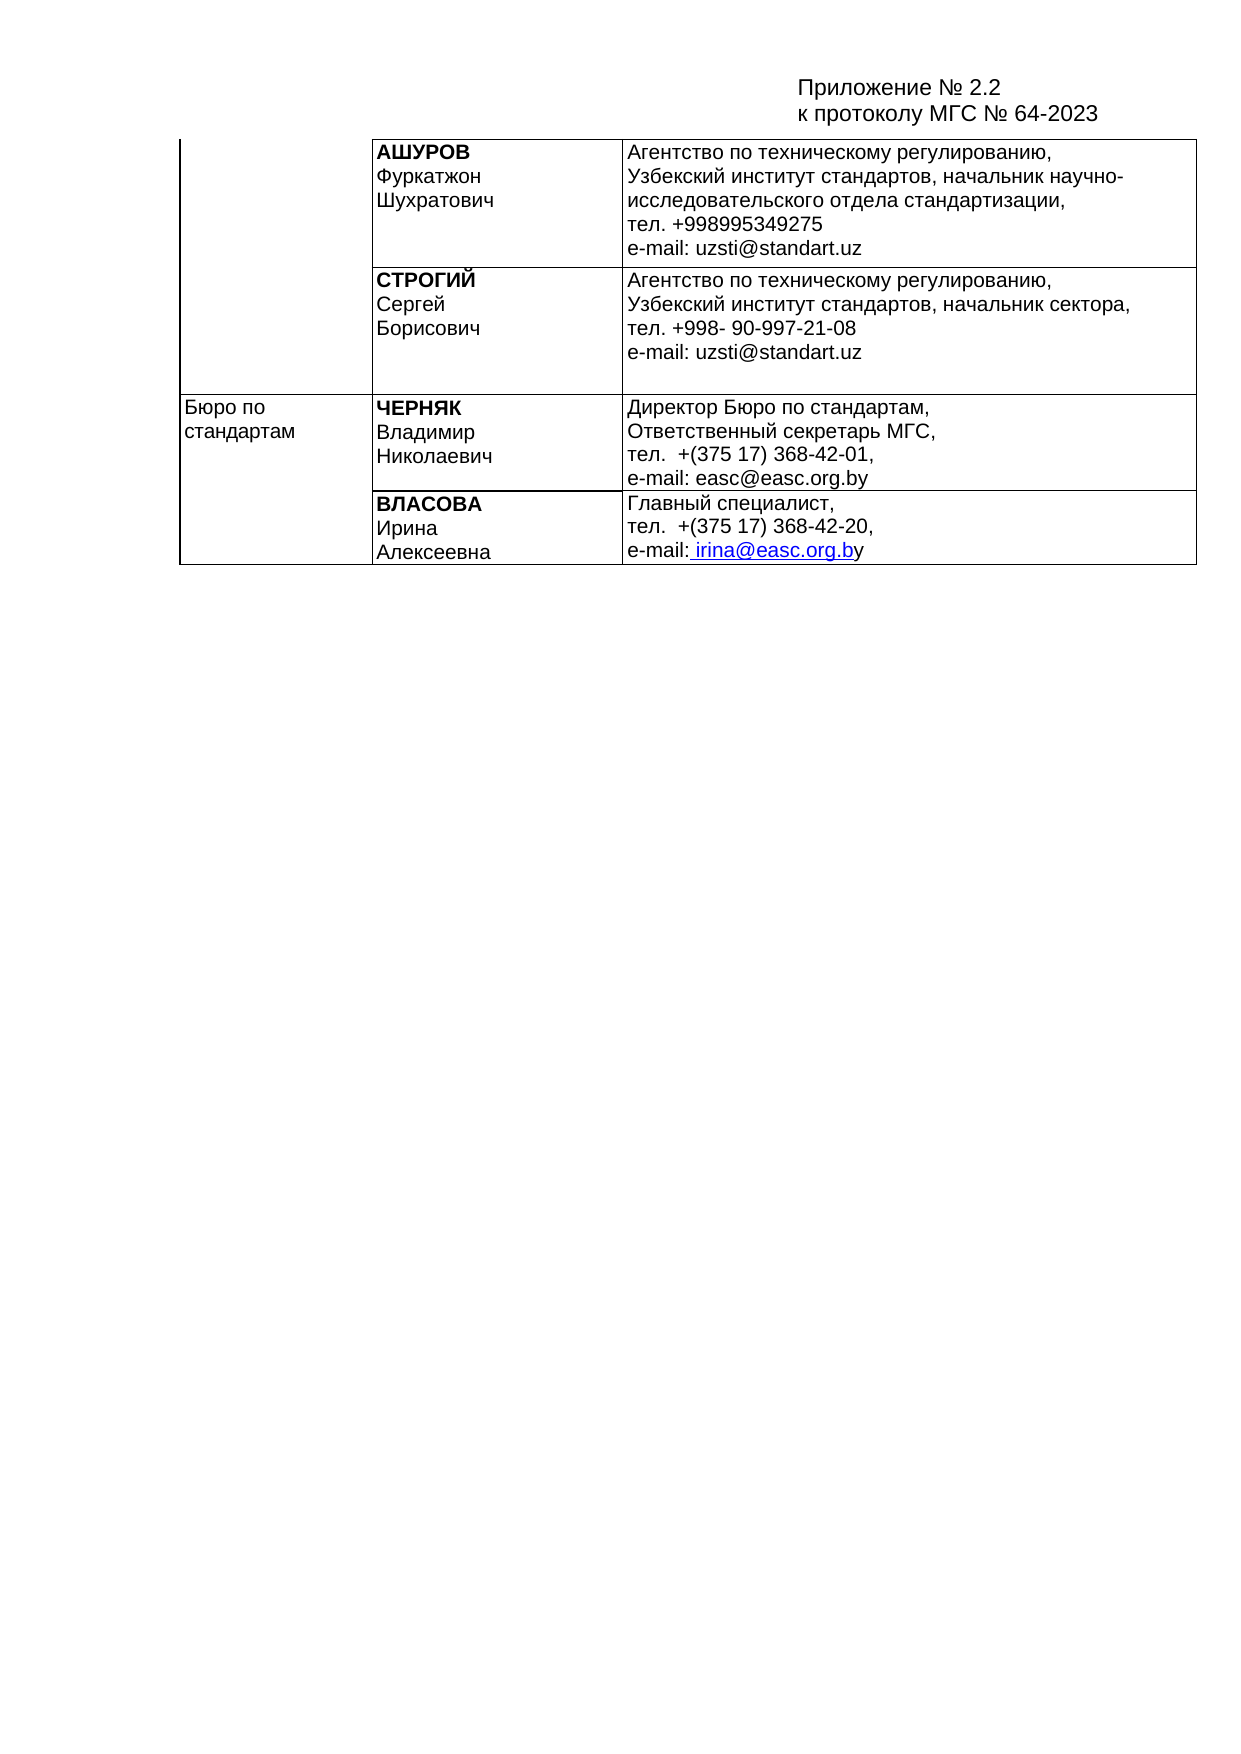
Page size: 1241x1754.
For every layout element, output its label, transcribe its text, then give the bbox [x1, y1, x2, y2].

table_cell Агентство по техническому регулированию, Узбекский институт стандартов, начальник научно-исследовательского отдела стандартизации, тел. +998995349275 e-mail: uzsti@standart.uz [623, 140, 1196, 267]
table_cell Бюро по стандартам [181, 395, 372, 563]
table_cell Директор Бюро по стандартам, Ответственный секретарь МГС, тел. +(375 17) 368-42-01, е-mail: easc@easc.org.by [623, 395, 1196, 490]
table_cell СТРОГИЙ Сергей Борисович [373, 268, 622, 394]
table_cell АШУРОВ Фуркатжон Шухратович [373, 140, 622, 267]
table_cell ЧЕРНЯК Владимир Николаевич [373, 395, 622, 490]
table_cell Главный специалист, тел. +(375 17) 368-42-20, е-mail: irina@easc.org.by [623, 491, 1196, 563]
table_cell Агентство по техническому регулированию, Узбекский институт стандартов, начальник сектора, тел. +998- 90-997-21-08 e-mail: uzsti@standart.uz [623, 268, 1196, 394]
